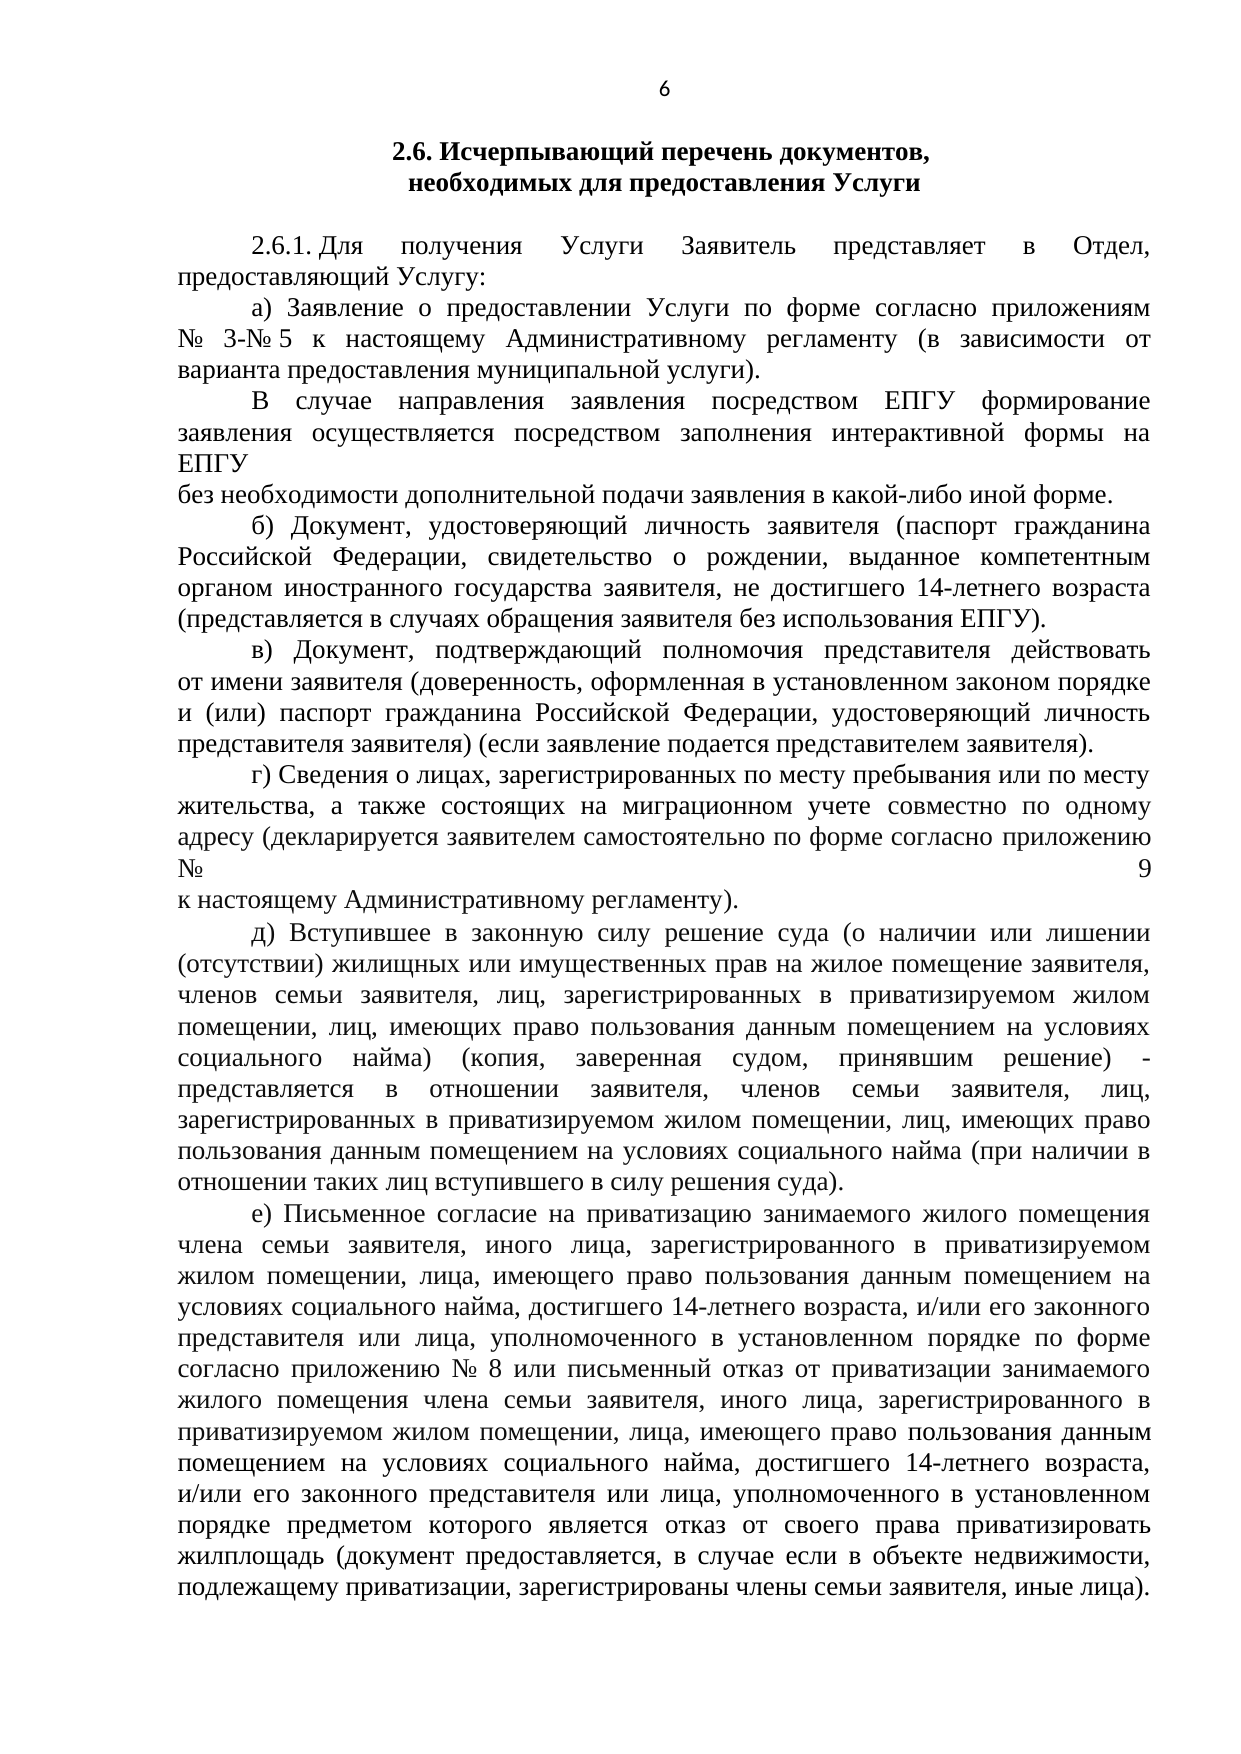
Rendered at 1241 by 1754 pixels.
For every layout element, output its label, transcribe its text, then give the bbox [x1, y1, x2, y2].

text г) Сведения о лицах, зарегистрированных по месту пребывания или по месту жительства, а также состоящих на миграционном учете совместно по одному адресу (декларируется заявителем самостоятельно по форме согласно приложению № 9 к настоящему Административному регламенту). [177, 758, 1152, 914]
text 2.6.1. Для получения Услуги Заявитель представляет в Отдел, предоставляющий Услугу: [177, 229, 1152, 291]
text 2.6. Исчерпывающий перечень документов, необходимых для предоставления Услуги [177, 135, 1152, 198]
text е) Письменное согласие на приватизацию занимаемого жилого помещения члена семьи заявителя, иного лица, зарегистрированного в приватизируемом жилом помещении, лица, имеющего право пользования данным помещением на условиях социального найма, достигшего 14-летнего возраста, и/или его законного представителя или лица, уполномоченного в установленном порядке по форме согласно приложению № 8 или письменный отказ от приватизации занимаемого жилого помещения члена семьи заявителя, иного лица, зарегистрированного в приватизируемом жилом помещении, лица, имеющего право пользования данным помещением на условиях социального найма, достигшего 14-летнего возраста, и/или его законного представителя или лица, уполномоченного в установленном порядке предметом которого является отказ от своего права приватизировать жилплощадь (документ предоставляется, в случае если в объекте недвижимости, подлежащему приватизации, зарегистрированы члены семьи заявителя, иные лица). [177, 1197, 1152, 1602]
text б) Документ, удостоверяющий личность заявителя (паспорт гражданина Российской Федерации, свидетельство о рождении, выданное компетентным органом иностранного государства заявителя, не достигшего 14-летнего возраста (представляется в случаях обращения заявителя без использования ЕПГУ). [177, 509, 1152, 634]
text В случае направления заявления посредством ЕПГУ формирование заявления осуществляется посредством заполнения интерактивной формы на ЕПГУ без необходимости дополнительной подачи заявления в какой-либо иной форме. [177, 384, 1152, 509]
text д) Вступившее в законную силу решение суда (о наличии или лишении (отсутствии) жилищных или имущественных прав на жилое помещение заявителя, членов семьи заявителя, лиц, зарегистрированных в приватизируемом жилом помещении, лиц, имеющих право пользования данным помещением на условиях социального найма) (копия, заверенная судом, принявшим решение) - представляется в отношении заявителя, членов семьи заявителя, лиц, зарегистрированных в приватизируемом жилом помещении, лиц, имеющих право пользования данным помещением на условиях социального найма (при наличии в отношении таких лиц вступившего в силу решения суда). [177, 914, 1152, 1197]
text в) Документ, подтверждающий полномочия представителя действовать от имени заявителя (доверенность, оформленная в установленном законом порядке и (или) паспорт гражданина Российской Федерации, удостоверяющий личность представителя заявителя) (если заявление подается представителем заявителя). [177, 634, 1152, 758]
text а) Заявление о предоставлении Услуги по форме согласно приложениям № 3-№ 5 к настоящему Административному регламенту (в зависимости от варианта предоставления муниципальной услуги). [177, 291, 1152, 384]
